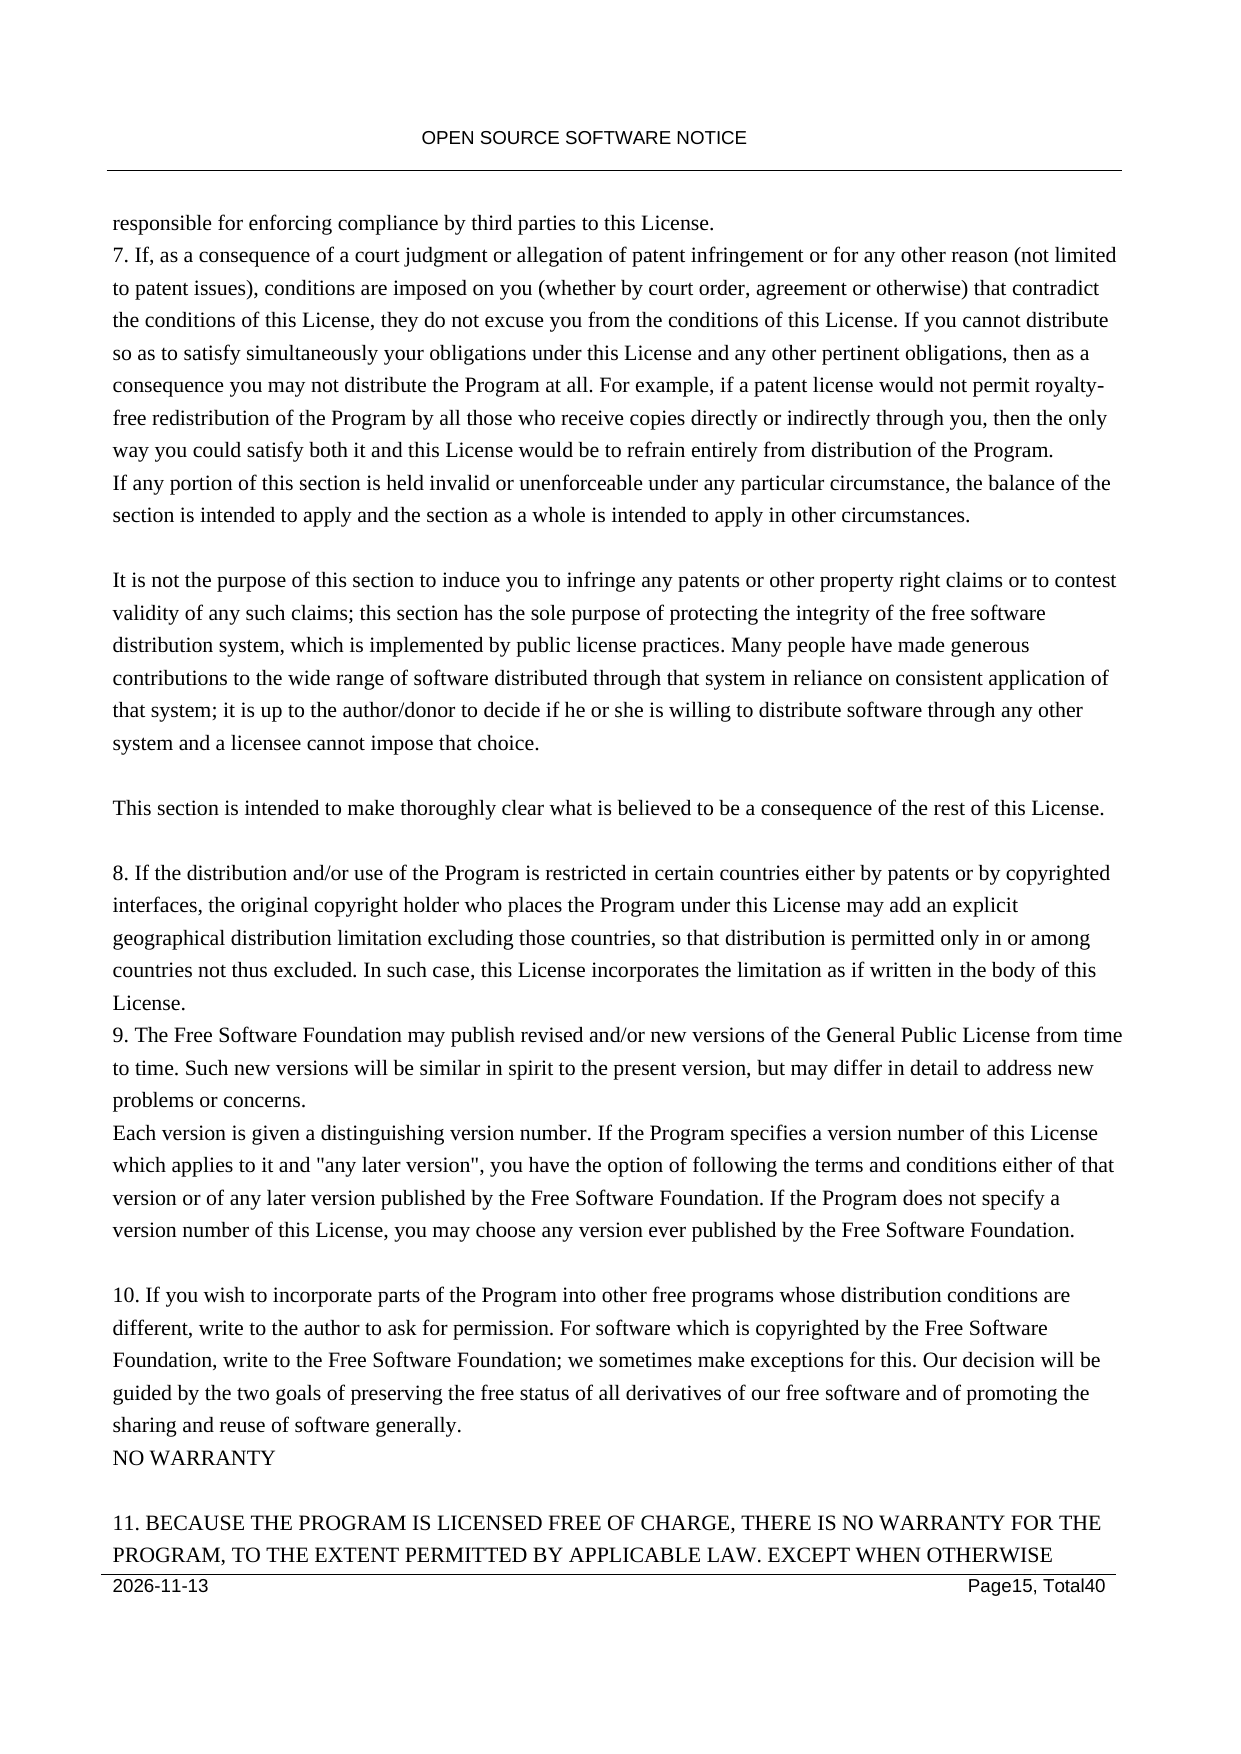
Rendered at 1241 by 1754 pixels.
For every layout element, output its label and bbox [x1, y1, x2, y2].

text [112, 206, 1128, 1571]
